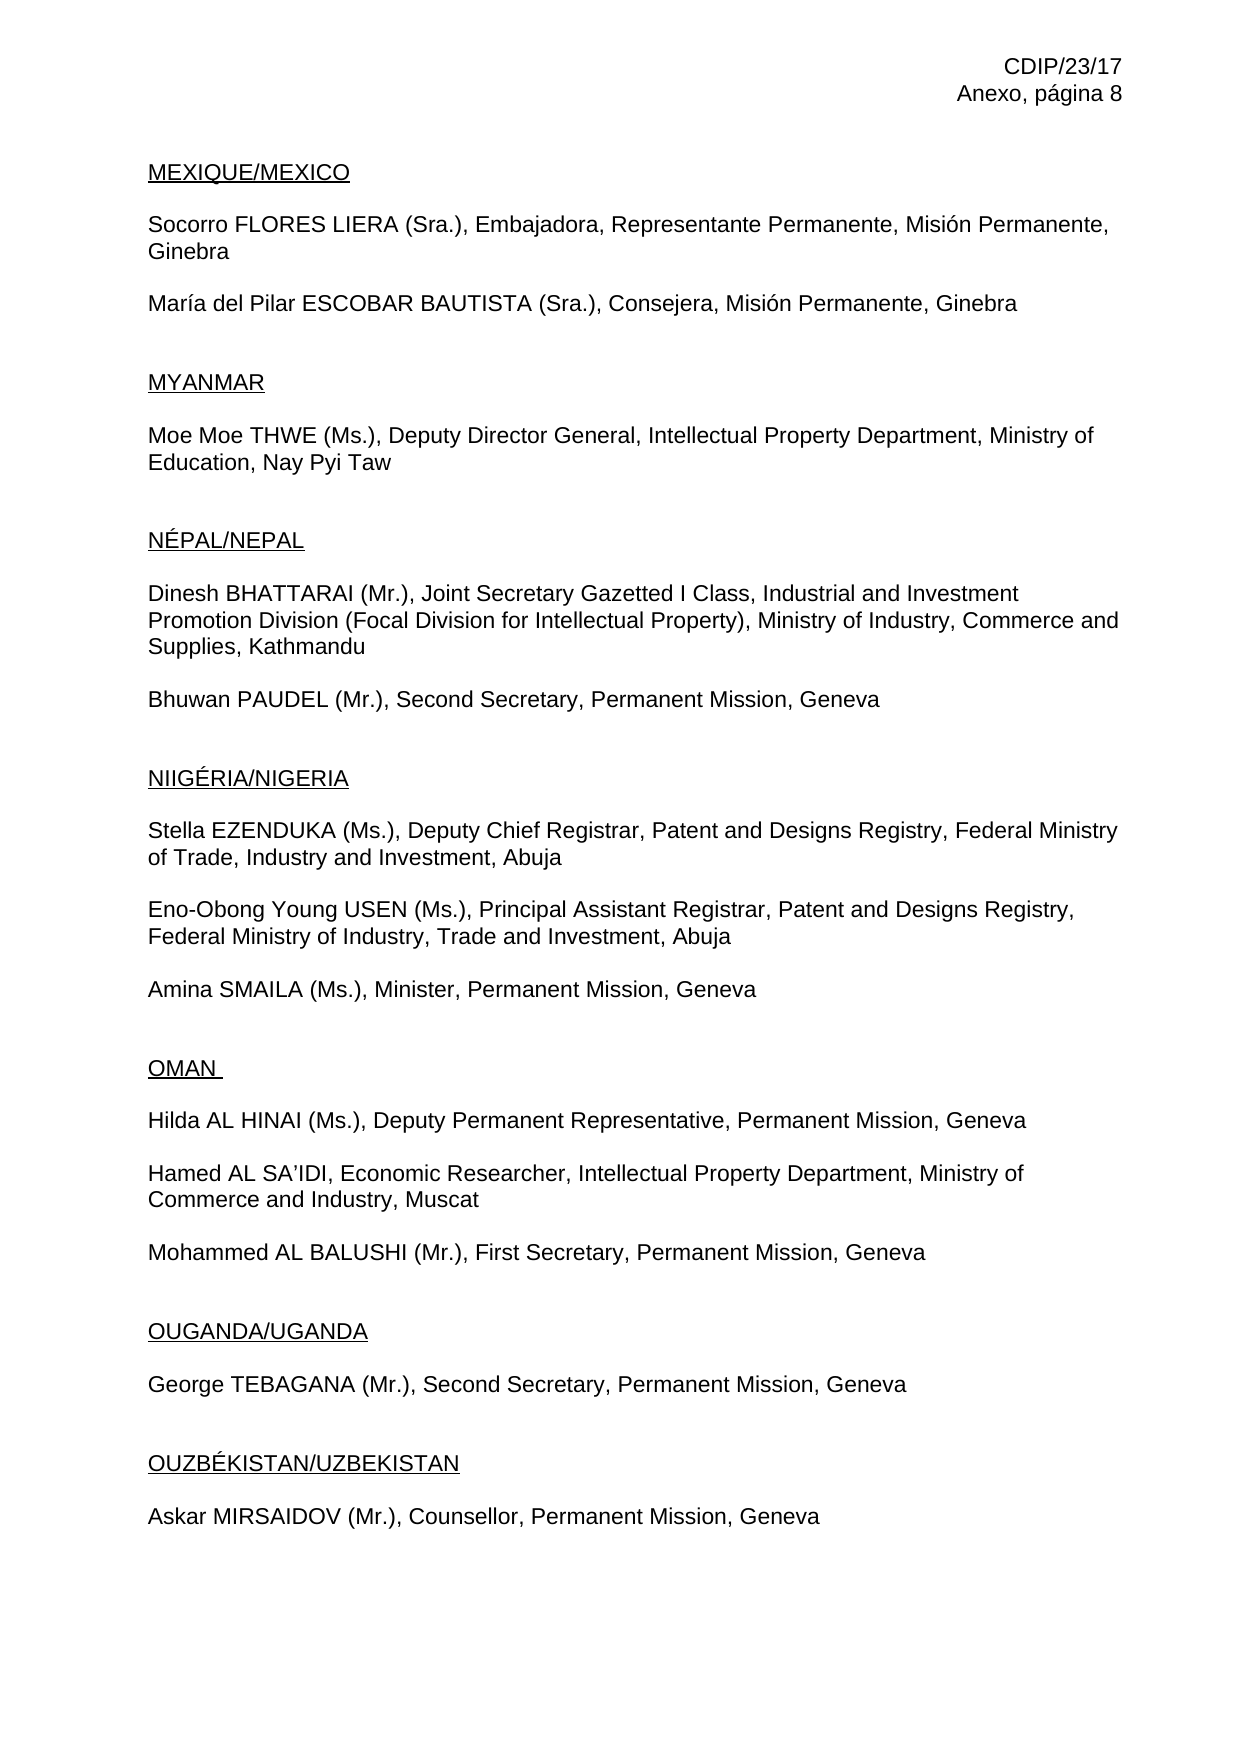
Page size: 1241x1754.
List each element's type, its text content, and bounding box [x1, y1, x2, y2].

text OUZBÉKISTAN/UZBEKISTAN [148, 1450, 1122, 1476]
text María del Pilar ESCOBAR BAUTISTA (Sra.), Consejera, Misión Permanente, Ginebra [148, 290, 1122, 317]
text Moe Moe THWE (Ms.), Deputy Director General, Intellectual Property Department, Ministry of Education, Nay Pyi Taw [148, 422, 1122, 475]
text Hamed AL SA’IDI, Economic Researcher, Intellectual Property Department, Ministry of Commerce and Industry, Muscat [148, 1160, 1122, 1213]
text MEXIQUE/MEXICO [148, 158, 1122, 185]
text OUGANDA/UGANDA [148, 1318, 1122, 1344]
text Dinesh BHATTARAI (Mr.), Joint Secretary Gazetted I Class, Industrial and Investment Promotion Division (Focal Division for Intellectual Property), Ministry of Industry, Commerce and Supplies, Kathmandu [148, 580, 1122, 659]
text Eno-Obong Young USEN (Ms.), Principal Assistant Registrar, Patent and Designs Registry, Federal Ministry of Industry, Trade and Investment, Abuja [148, 896, 1122, 949]
text OMAN [148, 1054, 1122, 1081]
text Stella EZENDUKA (Ms.), Deputy Chief Registrar, Patent and Designs Registry, Federal Ministry of Trade, Industry and Investment, Abuja [148, 817, 1122, 870]
text Amina SMAILA (Ms.), Minister, Permanent Mission, Geneva [148, 976, 1122, 1002]
text Hilda AL HINAI (Ms.), Deputy Permanent Representative, Permanent Mission, Geneva [148, 1107, 1122, 1134]
text Mohammed AL BALUSHI (Mr.), First Secretary, Permanent Mission, Geneva [148, 1239, 1122, 1265]
text George TEBAGANA (Mr.), Second Secretary, Permanent Mission, Geneva [148, 1371, 1122, 1397]
text MYANMAR [148, 369, 1122, 396]
text NIIGÉRIA/NIGERIA [148, 765, 1122, 791]
text Askar MIRSAIDOV (Mr.), Counsellor, Permanent Mission, Geneva [148, 1503, 1122, 1529]
text Bhuwan PAUDEL (Mr.), Second Secretary, Permanent Mission, Geneva [148, 686, 1122, 712]
text NÉPAL/NEPAL [148, 527, 1122, 554]
text Socorro FLORES LIERA (Sra.), Embajadora, Representante Permanente, Misión Permanente, Ginebra [148, 211, 1122, 264]
